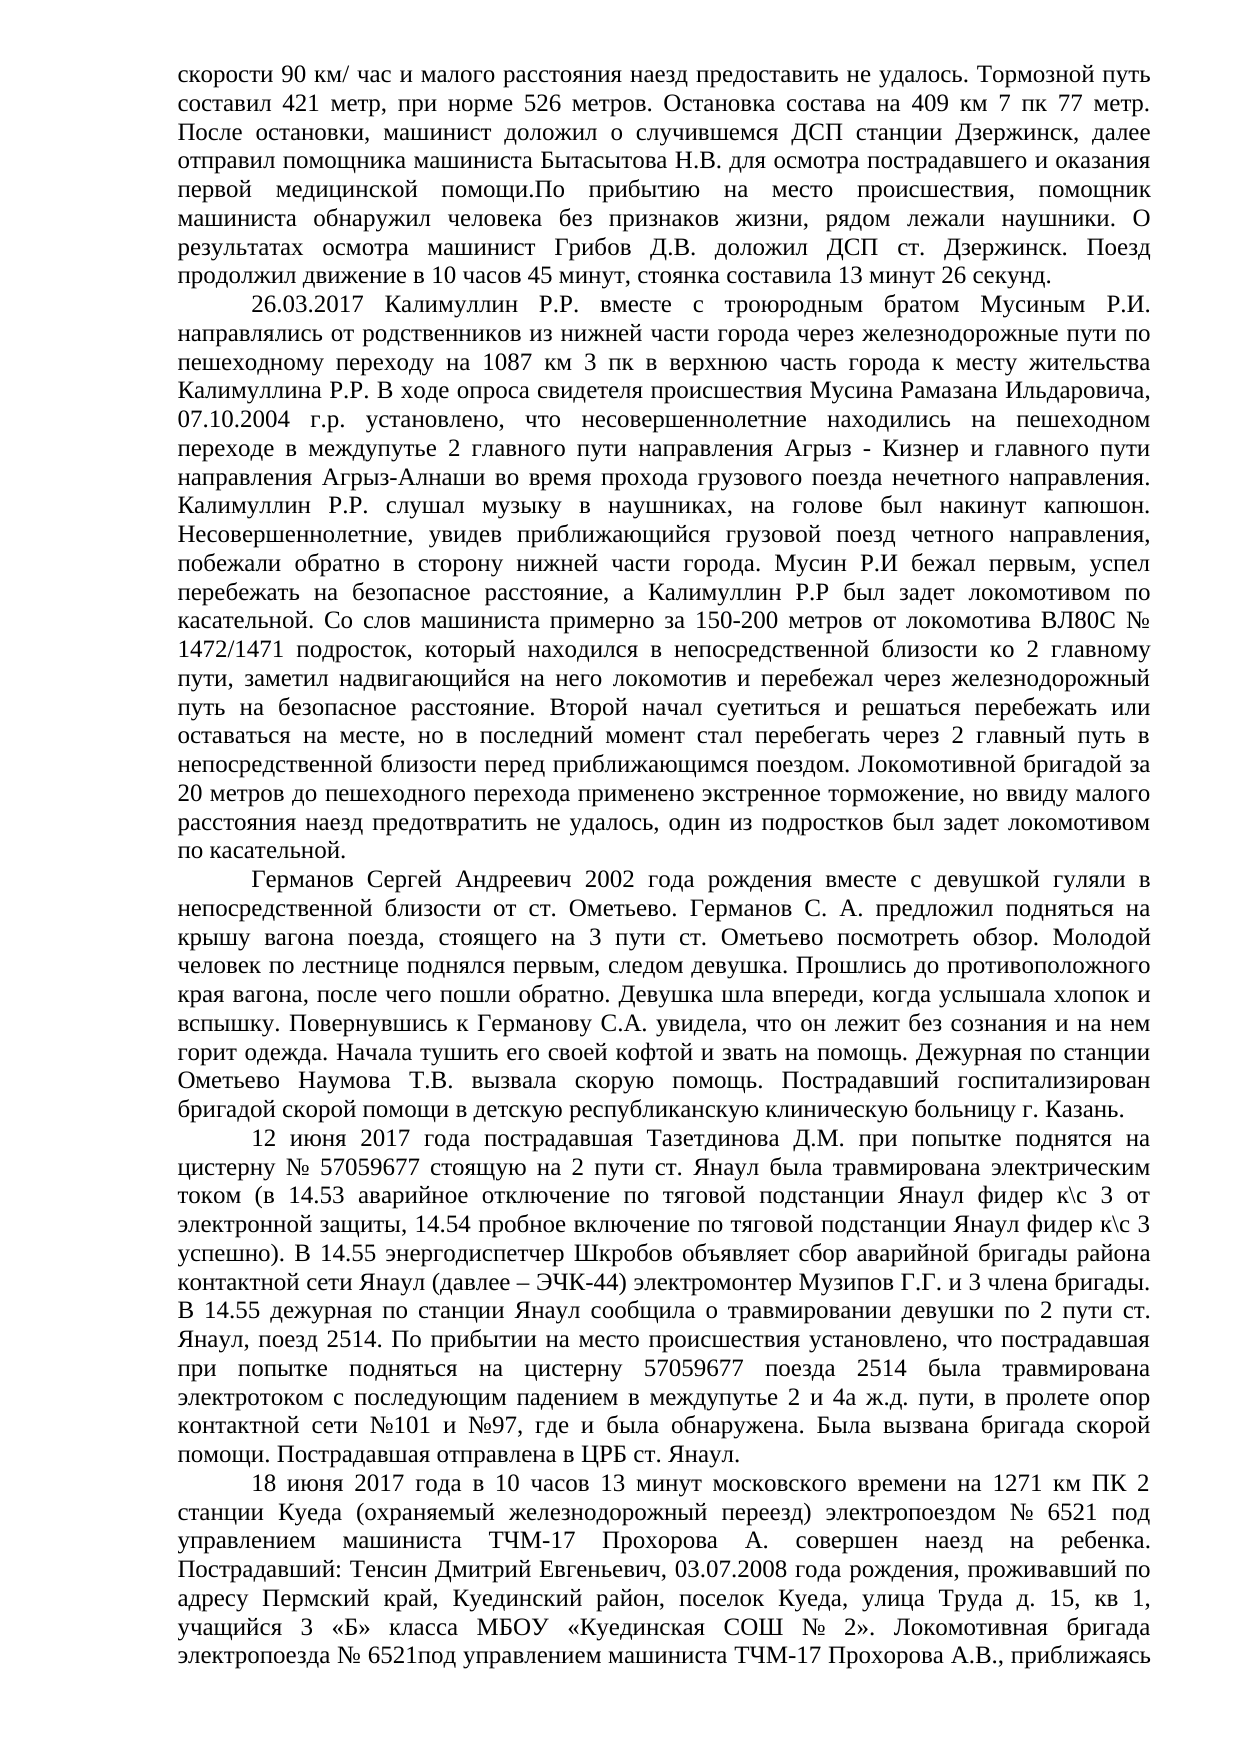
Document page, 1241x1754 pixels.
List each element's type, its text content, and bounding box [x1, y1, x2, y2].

text 26.03.2017 Калимуллин Р.Р. вместе с троюродным братом Мусиным Р.И. направлялись от родственников из нижней части города через железнодорожные пути по пешеходному переходу на 1087 км 3 пк в верхнюю часть города к месту жительства Калимуллина Р.Р. В ходе опроса свидетеля происшествия Мусина Рамазана Ильдаровича, 07.10.2004 г.р. установлено, что несовершеннолетние находились на пешеходном переходе в междупутье 2 главного пути направления Агрыз - Кизнер и главного пути направления Агрыз-Алнаши во время прохода грузового поезда нечетного направления. Калимуллин Р.Р. слушал музыку в наушниках, на голове был накинут капюшон. Несовершеннолетние, увидев приближающийся грузовой поезд четного направления, побежали обратно в сторону нижней части города. Мусин Р.И бежал первым, успел перебежать на безопасное расстояние, а Калимуллин Р.Р был задет локомотивом по касательной. Со слов машиниста примерно за 150-200 метров от локомотива ВЛ80С № 1472/1471 подросток, который находился в непосредственной близости ко 2 главному пути, заметил надвигающийся на него локомотив и перебежал через железнодорожный путь на безопасное расстояние. Второй начал суетиться и решаться перебежать или оставаться на месте, но в последний момент стал перебегать через 2 главный путь в непосредственной близости перед приближающимся поездом. Локомотивной бригадой за 20 метров до пешеходного перехода применено экстренное торможение, но ввиду малого расстояния наезд предотвратить не удалось, один из подростков был задет локомотивом по касательной. [177, 289, 1152, 864]
text 12 июня 2017 года пострадавшая Тазетдинова Д.М. при попытке поднятся на цистерну № 57059677 стоящую на 2 пути ст. Янаул была травмирована электрическим током (в 14.53 аварийное отключение по тяговой подстанции Янаул фидер к\с 3 от электронной защиты, 14.54 пробное включение по тяговой подстанции Янаул фидер к\с 3 успешно). В 14.55 энергодиспетчер Шкробов объявляет сбор аварийной бригады района контактной сети Янаул (давлее – ЭЧК-44) электромонтер Музипов Г.Г. и 3 члена бригады. В 14.55 дежурная по станции Янаул сообщила о травмировании девушки по 2 пути ст. Янаул, поезд 2514. По прибытии на место происшествия установлено, что пострадавшая при попытке подняться на цистерну 57059677 поезда 2514 была травмирована электротоком с последующим падением в междупутье 2 и 4а ж.д. пути, в пролете опор контактной сети №101 и №97, где и была обнаружена. Была вызвана бригада скорой помощи. Пострадавшая отправлена в ЦРБ ст. Янаул. [177, 1123, 1152, 1468]
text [177, 1468, 1152, 1669]
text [177, 59, 1152, 289]
text Германов Сергей Андреевич 2002 года рождения вместе с девушкой гуляли в непосредственной близости от ст. Ометьево. Германов С. А. предложил подняться на крышу вагона поезда, стоящего на 3 пути ст. Ометьево посмотреть обзор. Молодой человек по лестнице поднялся первым, следом девушка. Прошлись до противоположного края вагона, после чего пошли обратно. Девушка шла впереди, когда услышала хлопок и вспышку. Повернувшись к Германову С.А. увидела, что он лежит без сознания и на нем горит одежда. Начала тушить его своей кофтой и звать на помощь. Дежурная по станции Ометьево Наумова Т.В. вызвала скорую помощь. Пострадавший госпитализирован бригадой скорой помощи в детскую республиканскую клиническую больницу г. Казань. [177, 864, 1152, 1123]
